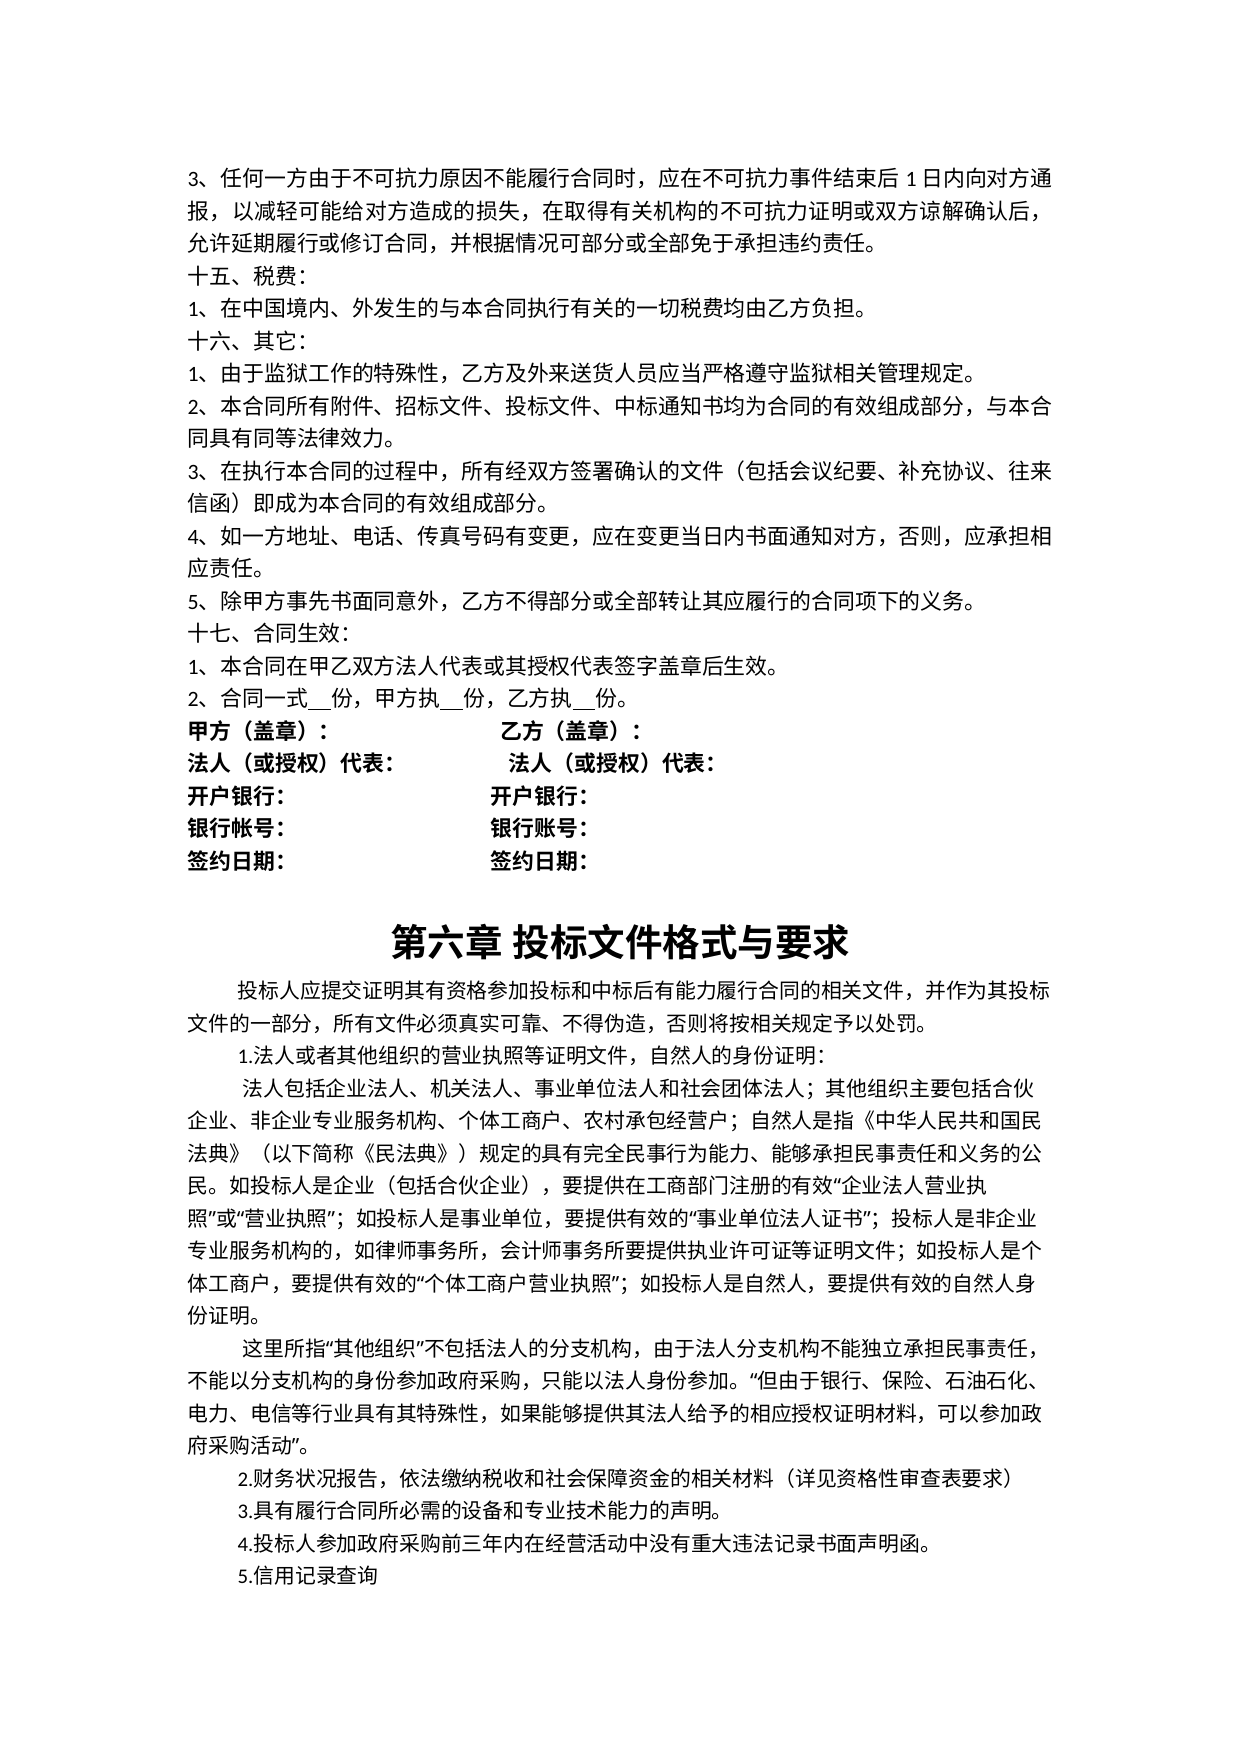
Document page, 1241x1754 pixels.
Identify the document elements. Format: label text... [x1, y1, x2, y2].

text 5、除甲方事先书面同意外，乙方不得部分或全部转让其应履行的合同项下的义务。 [187, 584, 1053, 617]
text 投标人应提交证明其有资格参加投标和中标后有能力履行合同的相关文件，并作为其投标文件的一部分，所有文件必须真实可靠、不得伪造，否则将按相关规定予以处罚。 [187, 974, 1053, 1039]
text 2.财务状况报告，依法缴纳税收和社会保障资金的相关材料（详见资格性审查表要求） [187, 1462, 1053, 1494]
text 2、合同一式 份，甲方执 份，乙方执 份。 [187, 682, 1053, 714]
text 1、由于监狱工作的特殊性，乙方及外来送货人员应当严格遵守监狱相关管理规定。 [187, 357, 1053, 389]
text 十七、合同生效： [187, 617, 1053, 649]
text 3、任何一方由于不可抗力原因不能履行合同时，应在不可抗力事件结束后1日内向对方通报，以减轻可能给对方造成的损失，在取得有关机构的不可抗力证明或双方谅解确认后，允许延期履行或修订合同，并根据情况可部分或全部免于承担违约责任。 [187, 162, 1053, 259]
text 1、在中国境内、外发生的与本合同执行有关的一切税费均由乙方负担。 [187, 292, 1053, 324]
text 4.投标人参加政府采购前三年内在经营活动中没有重大违法记录书面声明函。 [187, 1527, 1053, 1559]
text 甲方（盖章）： 乙方（盖章）： [187, 714, 1053, 747]
text 这里所指“其他组织”不包括法人的分支机构，由于法人分支机构不能独立承担民事责任，不能以分支机构的身份参加政府采购，只能以法人身份参加。“但由于银行、保险、石油石化、电力、电信等行业具有其特殊性，如果能够提供其法人给予的相应授权证明材料，可以参加政府采购活动”。 [187, 1332, 1053, 1462]
text 十六、其它： [187, 324, 1053, 357]
text 3、在执行本合同的过程中，所有经双方签署确认的文件（包括会议纪要、补充协议、往来信函）即成为本合同的有效组成部分。 [187, 454, 1053, 519]
text 开户银行： 开户银行： [187, 779, 1053, 812]
text 2、本合同所有附件、招标文件、投标文件、中标通知书均为合同的有效组成部分，与本合同具有同等法律效力。 [187, 389, 1053, 454]
text 4、如一方地址、电话、传真号码有变更，应在变更当日内书面通知对方，否则，应承担相应责任。 [187, 519, 1053, 584]
text 3.具有履行合同所必需的设备和专业技术能力的声明。 [187, 1494, 1053, 1527]
text 十五、税费： [187, 259, 1053, 292]
text 1.法人或者其他组织的营业执照等证明文件，自然人的身份证明： [187, 1039, 1053, 1072]
text 法人包括企业法人、机关法人、事业单位法人和社会团体法人；其他组织主要包括合伙企业、非企业专业服务机构、个体工商户、农村承包经营户；自然人是指《中华人民共和国民法典》（以下简称《民法典》）规定的具有完全民事行为能力、能够承担民事责任和义务的公民。如投标人是企业（包括合伙企业），要提供在工商部门注册的有效“企业法人营业执照”或“营业执照”；如投标人是事业单位，要提供有效的“事业单位法人证书”；投标人是非企业专业服务机构的，如律师事务所，会计师事务所要提供执业许可证等证明文件；如投标人是个体工商户，要提供有效的“个体工商户营业执照”；如投标人是自然人，要提供有效的自然人身份证明。 [187, 1072, 1053, 1332]
text 5.信用记录查询 [187, 1559, 1053, 1592]
text 签约日期： 签约日期： [187, 844, 1053, 877]
text 银行帐号： 银行账号： [187, 812, 1053, 844]
text 法人（或授权）代表： 法人（或授权）代表： [187, 747, 1053, 779]
text 第六章 投标文件格式与要求 [187, 909, 1053, 974]
text 1、本合同在甲乙双方法人代表或其授权代表签字盖章后生效。 [187, 649, 1053, 682]
